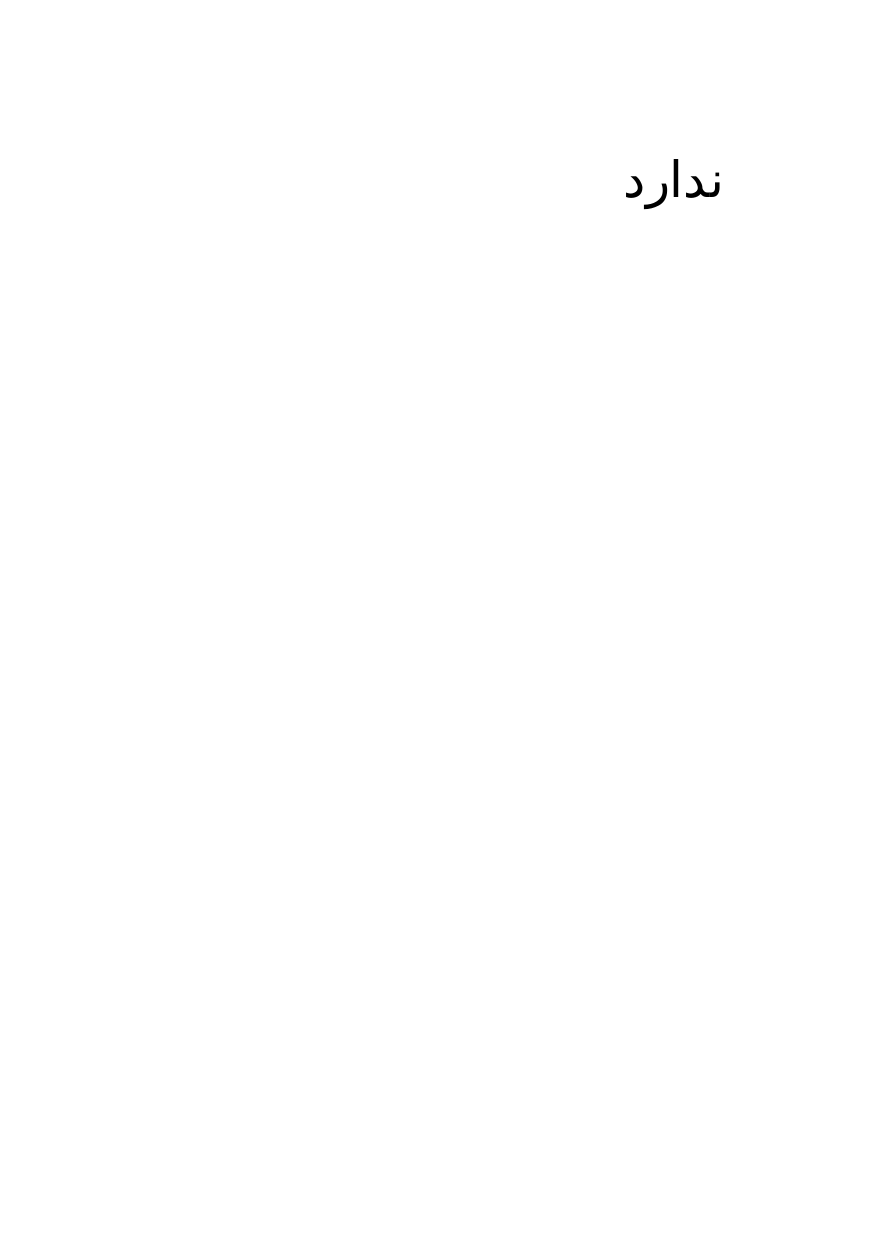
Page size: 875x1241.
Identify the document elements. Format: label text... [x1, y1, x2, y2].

text ندارد [150, 150, 724, 207]
